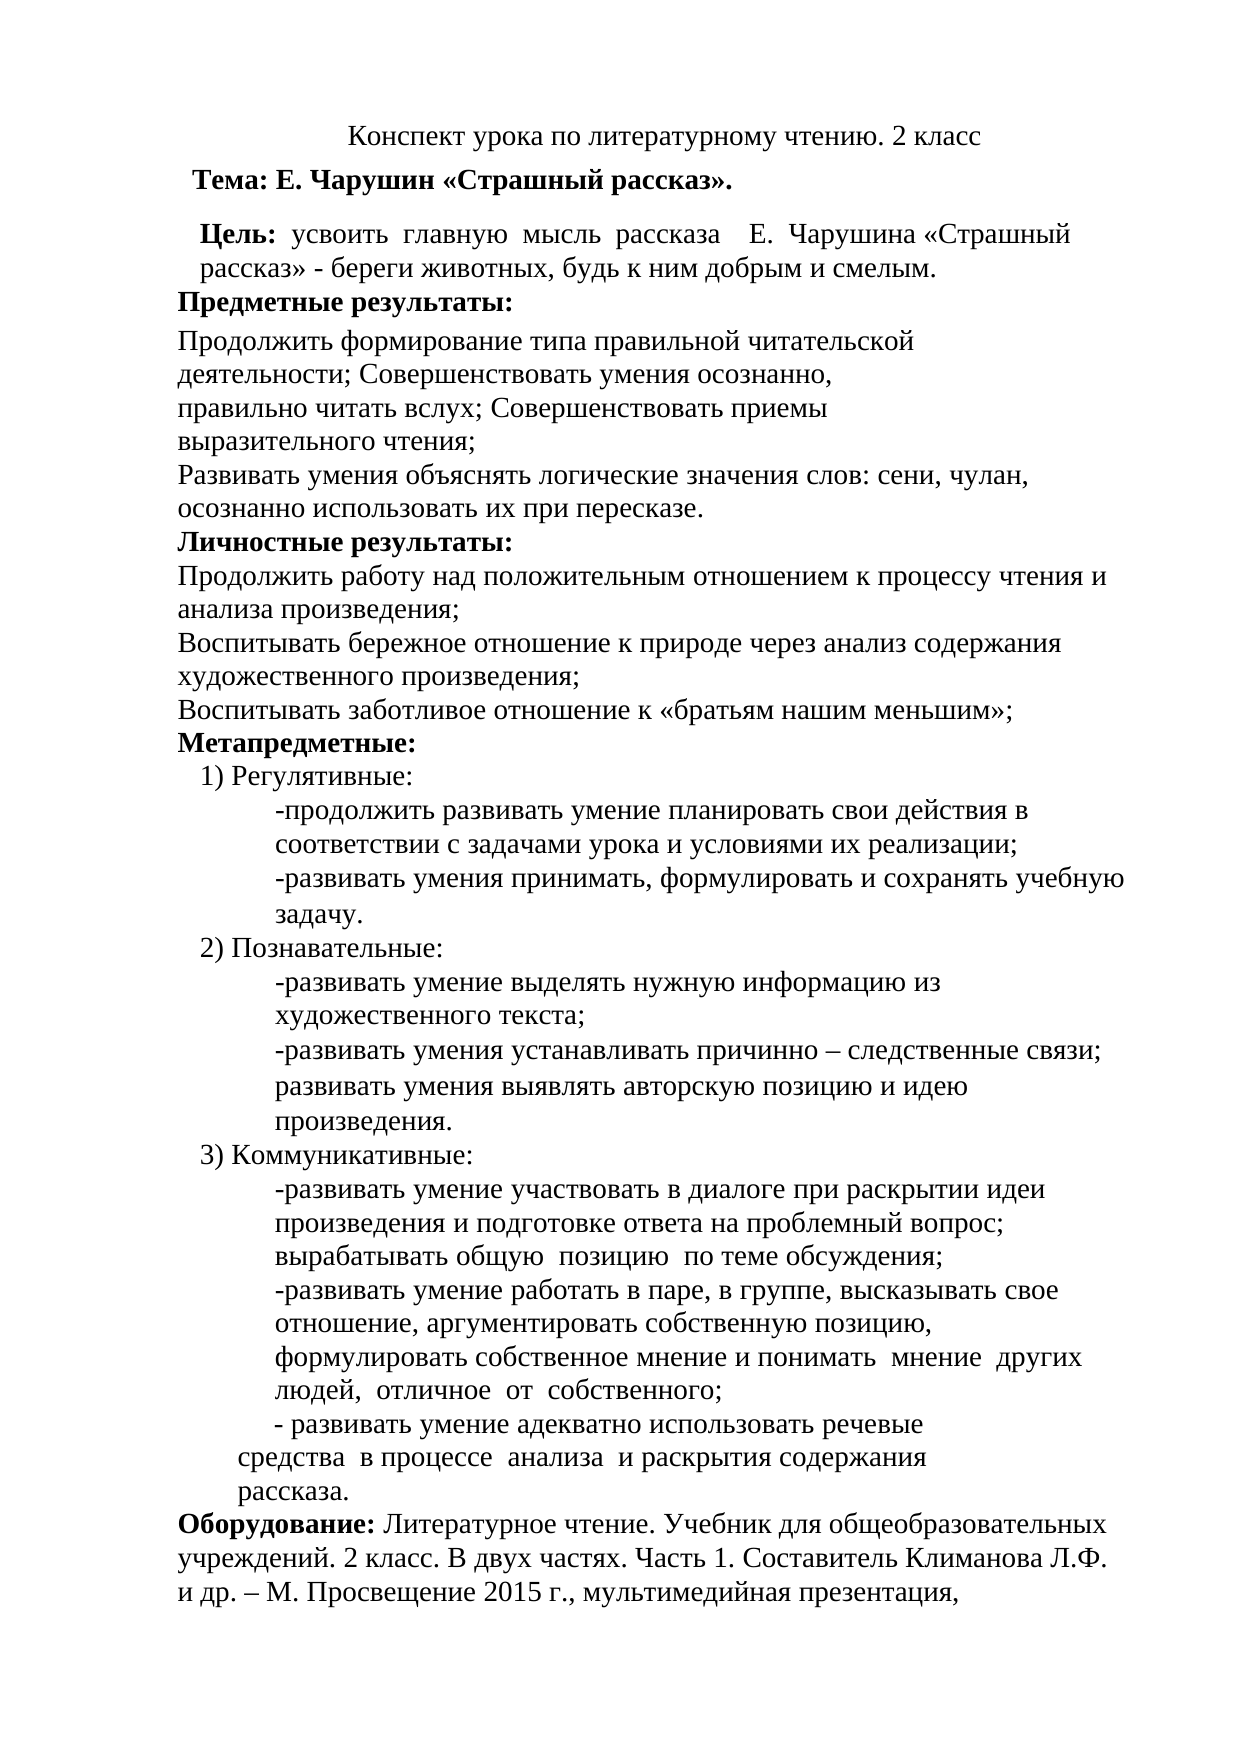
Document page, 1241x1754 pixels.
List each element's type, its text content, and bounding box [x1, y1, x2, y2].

text -развивать умение работать в паре, в группе, высказывать свое отношение, аргументировать собственную позицию, формулировать собственное мнение и понимать мнение других людей, отличное от собственного; [274, 1272, 1091, 1406]
text Продолжить работу над положительным отношением к процессу чтения и анализа произведения; [177, 558, 1152, 625]
text Предметные результаты: [177, 284, 1152, 318]
text -развивать умение участвовать в диалоге при раскрытии идеи произведения и подготовке ответа на проблемный вопрос; вырабатывать общую позицию по теме обсуждения; [274, 1171, 1117, 1272]
text -развивать умения устанавливать причинно – следственные связи; [274, 1031, 1152, 1067]
text -развивать умение выделять нужную информацию из художественного текста; [275, 964, 1152, 1031]
list Познавательные: [199, 930, 1152, 964]
text - развивать умение адекватно использовать речевые средства в процессе анализа и раскрытия содержания рассказа. [237, 1406, 1027, 1507]
text -продолжить развивать умение планировать свои действия в соответствии с задачами урока и условиями их реализации; [275, 792, 1031, 859]
text Конспект урока по литературному чтению. 2 класс [177, 118, 1152, 152]
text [177, 1507, 1111, 1607]
list Регулятивные: [199, 759, 1152, 792]
text Цель: усвоить главную мысль рассказа Е. Чарушина «Страшный рассказ» - береги животных, будь к ним добрым и смелым. [199, 217, 1152, 284]
text Воспитывать заботливое отношение к «братьям нашим меньшим»; [177, 692, 1152, 725]
text Тема: Е. Чарушин «Страшный рассказ». [177, 163, 908, 196]
list Коммуникативные: [199, 1138, 1152, 1171]
text Метапредметные: [177, 726, 1152, 759]
text Воспитывать бережное отношение к природе через анализ содержания художественного произведения; [177, 625, 1123, 692]
text Личностные результаты: [177, 524, 1152, 558]
text -развивать умения принимать, формулировать и сохранять учебную задачу. [275, 859, 1152, 930]
text Развивать умения объяснять логические значения слов: сени, чулан, осознанно использовать их при пересказе. [177, 457, 1152, 524]
text Продолжить формирование типа правильной читательской деятельности; Совершенствовать умения осознанно, правильно читать вслух; Совершенствовать приемы выразительного чтения; [177, 323, 934, 457]
text развивать умения выявлять авторскую позицию и идею произведения. [274, 1067, 1152, 1138]
